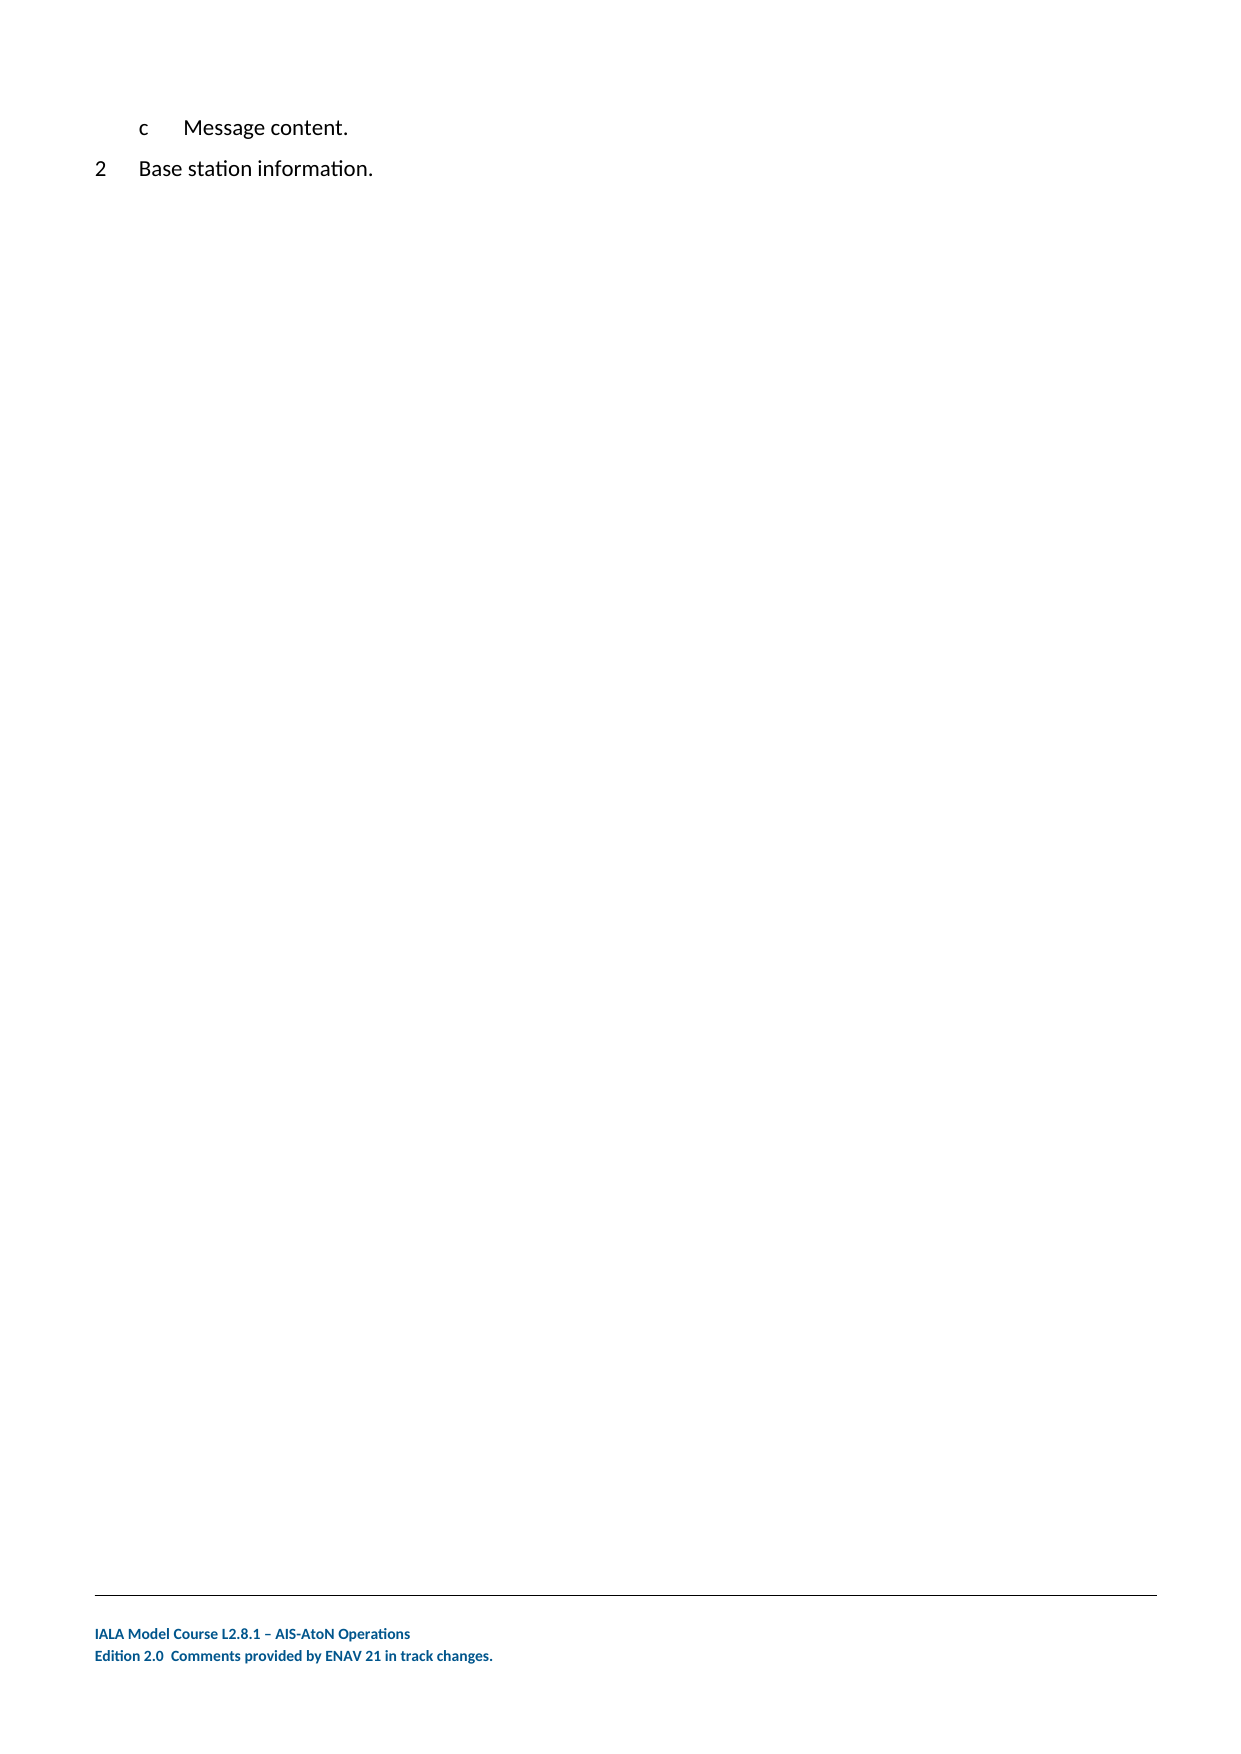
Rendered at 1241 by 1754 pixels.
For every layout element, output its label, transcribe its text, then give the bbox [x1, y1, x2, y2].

list Base station information. [94, 154, 1157, 182]
list Message content. [139, 113, 1157, 142]
